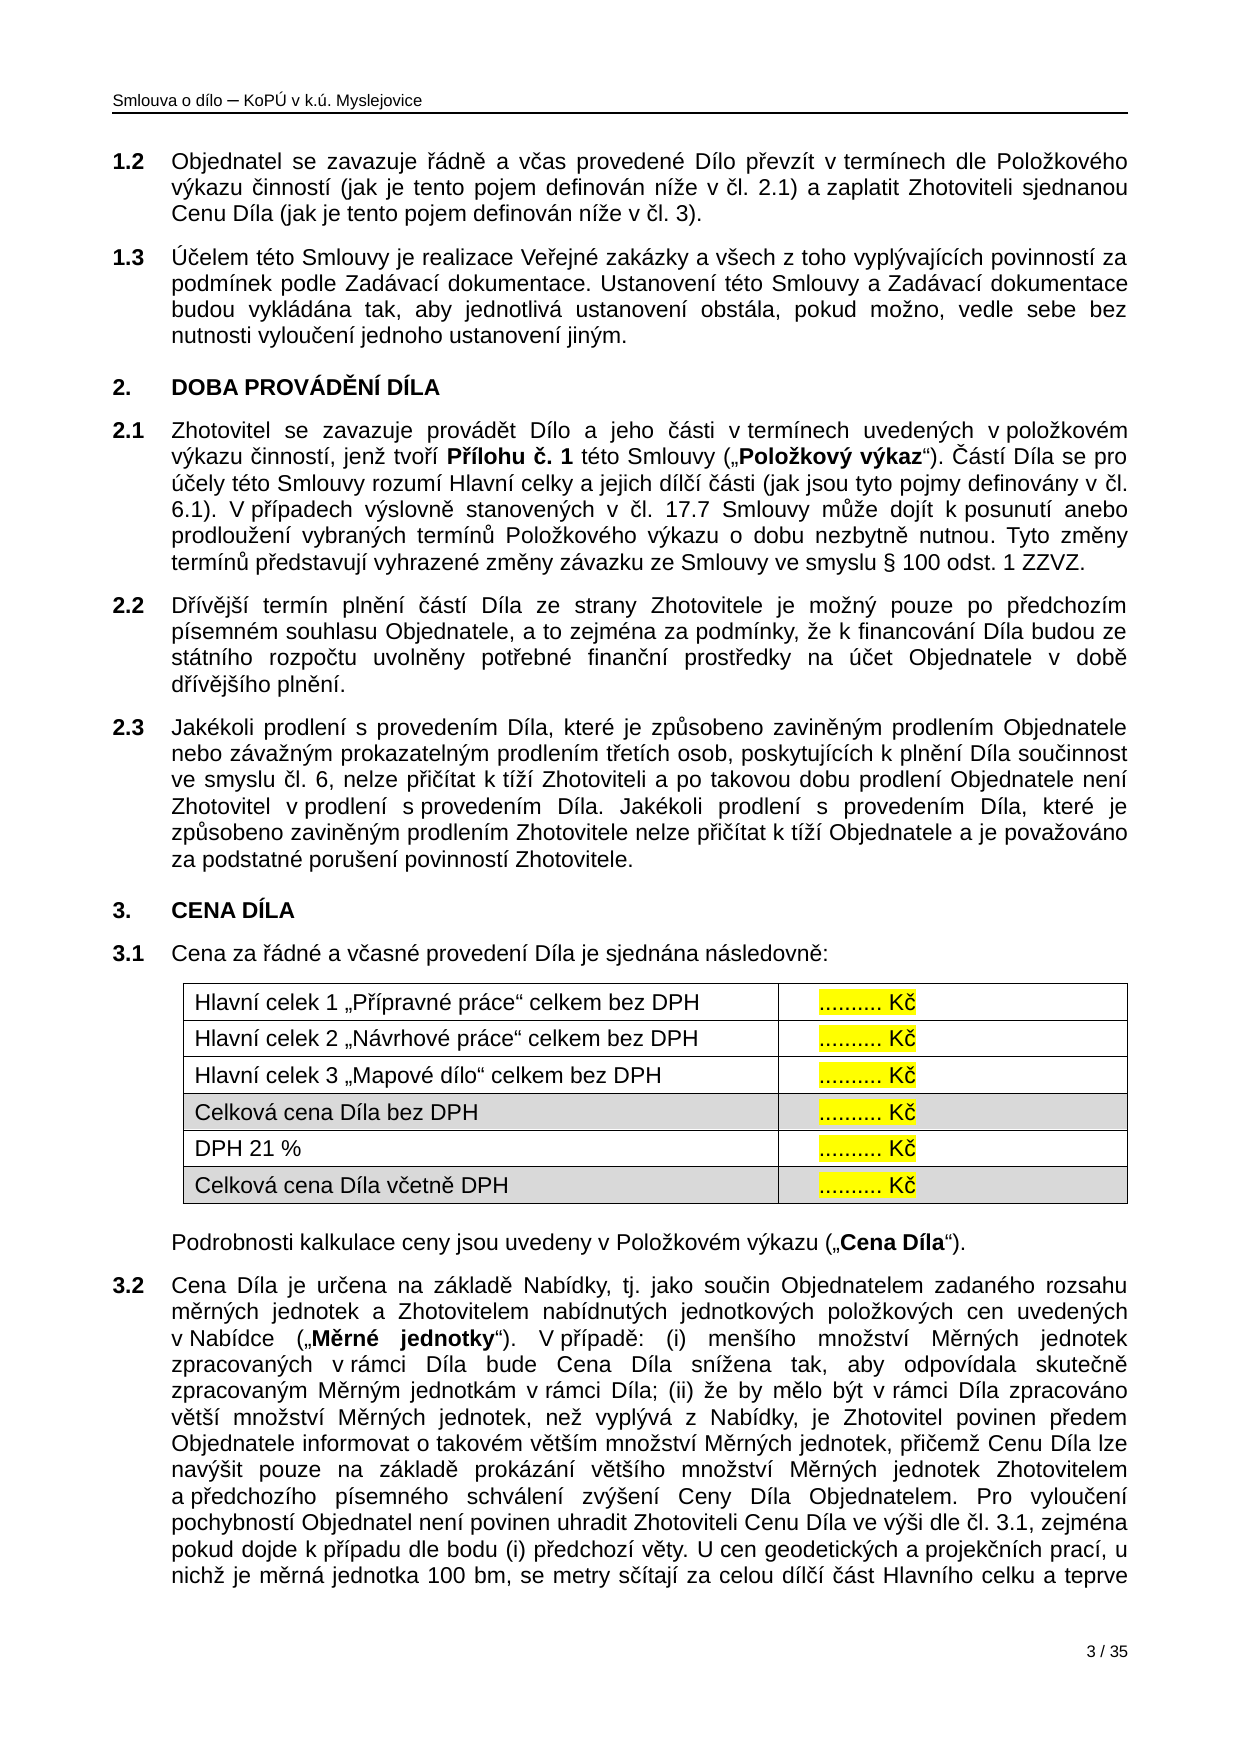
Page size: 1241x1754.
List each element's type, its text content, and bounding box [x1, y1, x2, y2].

table_cell .......... Kč [779, 1057, 1127, 1093]
table_cell .......... Kč [779, 1021, 1127, 1056]
table_cell DPH 21 % [184, 1131, 778, 1166]
table_cell Celková cena Díla bez DPH [184, 1094, 778, 1129]
table_header .......... Kč [779, 984, 1127, 1019]
table_cell .......... Kč [779, 1167, 1127, 1203]
table_cell .......... Kč [779, 1131, 1127, 1166]
list Podrobnosti kalkulace ceny jsou uvedeny v Položkovém výkazu („Cena Díla“). [171, 1229, 1128, 1255]
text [112, 1272, 1128, 1588]
table_cell Hlavní celek 2 „Návrhové práce“ celkem bez DPH [184, 1021, 778, 1056]
table_cell Celková cena Díla včetně DPH [184, 1167, 778, 1203]
text Jakékoli prodlení s provedením Díla, které je způsobeno zaviněným prodlením Objednatele nebo závažným prokazatelným prodlením třetích osob, poskytujících k plnění Díla součinnost ve smyslu čl. 6, nelze přičítat k tíží Zhotoviteli a po takovou dobu prodlení Objednatele není Zhotovitel v prodlení s provedením Díla. Jakékoli prodlení s provedením Díla, které je způsobeno zaviněným prodlením Zhotovitele nelze přičítat k tíží Objednatele a je považováno za podstatné porušení povinností Zhotovitele. [112, 714, 1128, 872]
table_header Hlavní celek 1 „Přípravné práce“ celkem bez DPH [184, 984, 778, 1019]
text Objednatel se zavazuje řádně a včas provedené Dílo převzít v termínech dle Položkového výkazu činností (jak je tento pojem definován níže v čl. 2.1) a zaplatit Zhotoviteli sjednanou Cenu Díla (jak je tento pojem definován níže v čl. 3). [112, 148, 1128, 227]
text Cena za řádné a včasné provedení Díla je sjednána následovně: [112, 940, 1128, 966]
table_cell .......... Kč [779, 1094, 1127, 1129]
text Účelem této Smlouvy je realizace Veřejné zakázky a všech z toho vyplývajících povinností za podmínek podle Zadávací dokumentace. Ustanovení této Smlouvy a Zadávací dokumentace budou vykládána tak, aby jednotlivá ustanovení obstála, pokud možno, vedle sebe bez nutnosti vyloučení jednoho ustanovení jiným. [112, 243, 1128, 349]
text Doba PROVÁDĚNÍ díla [112, 374, 1128, 400]
text Zhotovitel se zavazuje provádět Dílo a jeho části v termínech uvedených v položkovém výkazu činností, jenž tvoří Přílohu č. 1 této Smlouvy („Položkový výkaz“). Částí Díla se pro účely této Smlouvy rozumí Hlavní celky a jejich dílčí části (jak jsou tyto pojmy definovány v čl. 6.1). V případech výslovně stanovených v čl. 17.7 Smlouvy může dojít k posunutí anebo prodloužení vybraných termínů Položkového výkazu o dobu nezbytně nutnou. Tyto změny termínů představují vyhrazené změny závazku ze Smlouvy ve smyslu § 100 odst. 1 ZZVZ. [112, 417, 1128, 575]
table_cell Hlavní celek 3 „Mapové dílo“ celkem bez DPH [184, 1057, 778, 1093]
text Cena díla [112, 897, 1128, 923]
text Dřívější termín plnění částí Díla ze strany Zhotovitele je možný pouze po předchozím písemném souhlasu Objednatele, a to zejména za podmínky, že k financování Díla budou ze státního rozpočtu uvolněny potřebné finanční prostředky na účet Objednatele v době dřívějšího plnění. [112, 592, 1128, 697]
